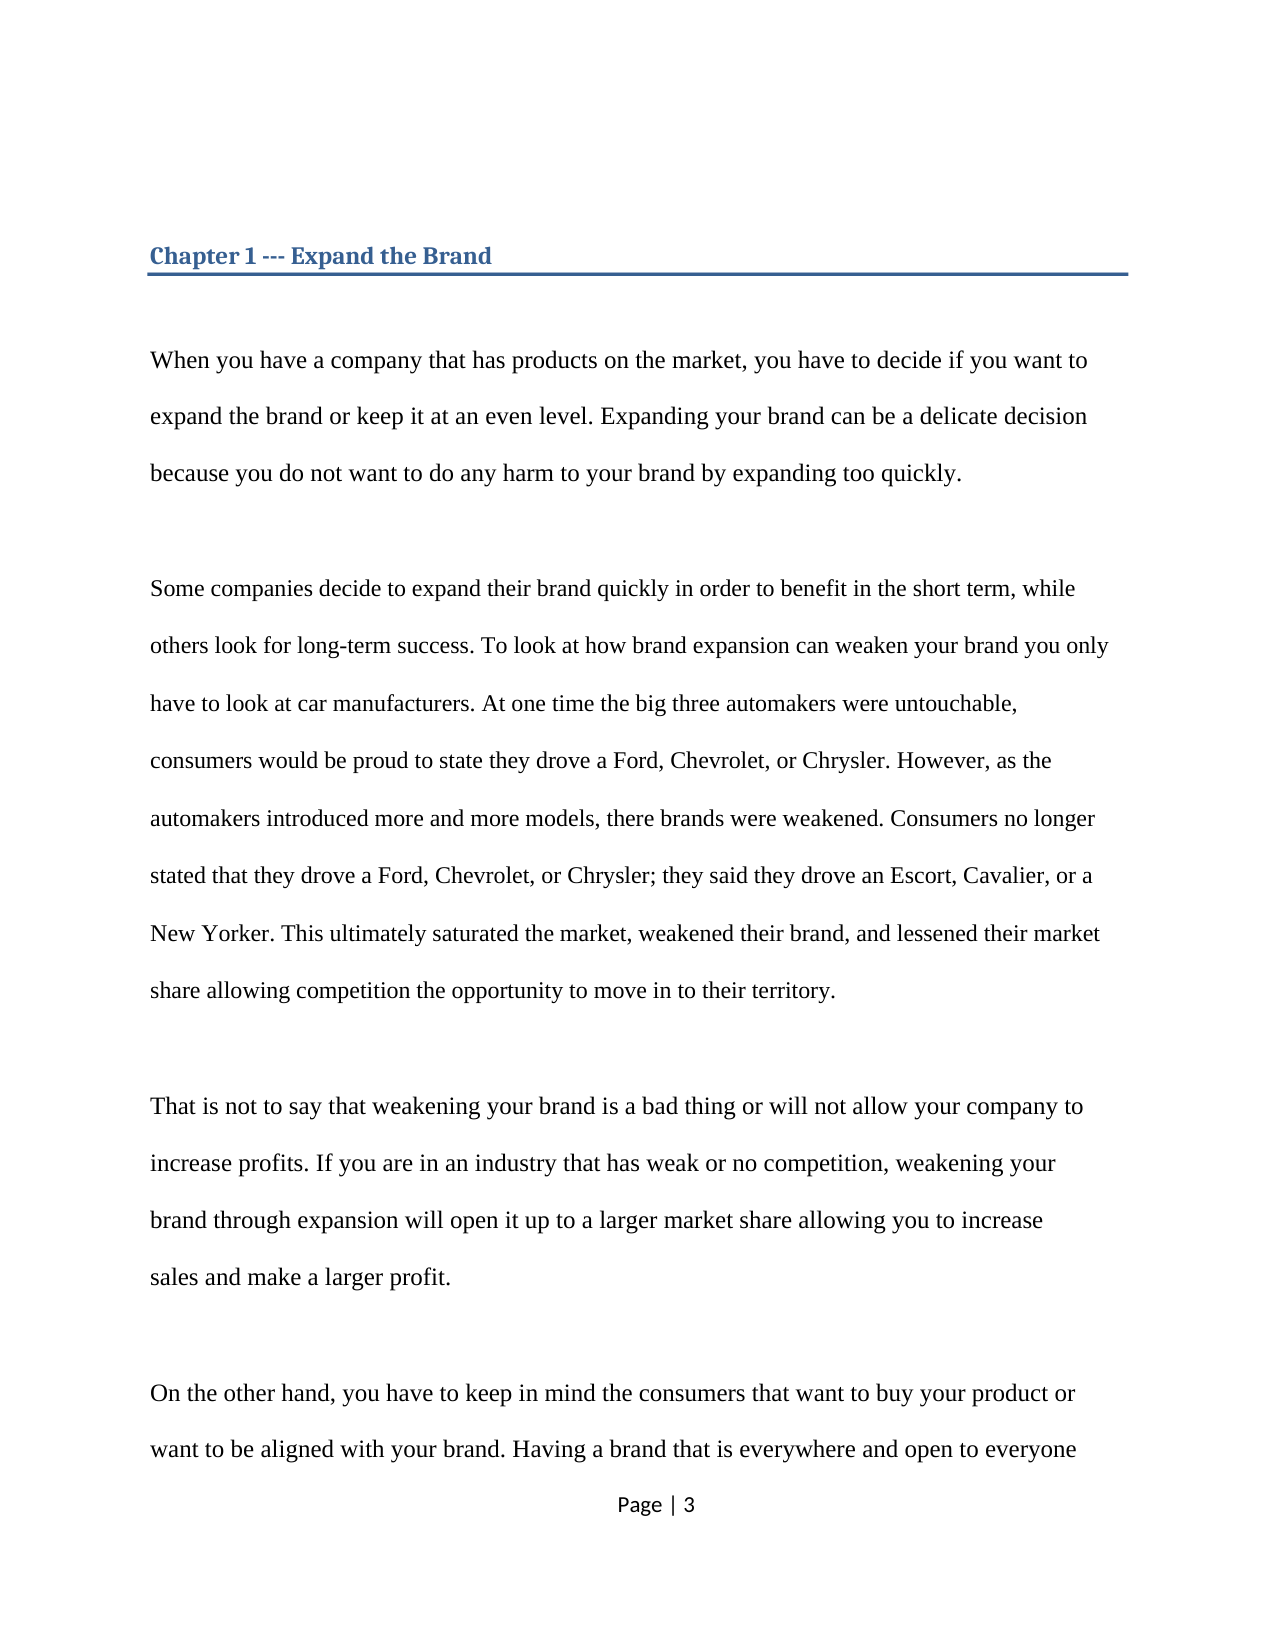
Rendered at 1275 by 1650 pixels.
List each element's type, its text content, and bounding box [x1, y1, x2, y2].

text Some companies decide to expand their brand quickly in order to benefit in the short term, while others look for long-term success. To look at how brand expansion can weaken your brand you only have to look at car manufacturers. At one time the big three automakers were untouchable, consumers would be proud to state they drove a Ford, Chevrolet, or Chrysler. However, as the automakers introduced more and more models, there brands were weakened. Consumers no longer stated that they drove a Ford, Chevrolet, or Chrysler; they said they drove an Escort, Cavalier, or a New Yorker. This ultimately saturated the market, weakened their brand, and lessened their market share allowing competition the opportunity to move in to their territory. [150, 574, 1117, 1003]
text That is not to say that weakening your brand is a bad thing or will not allow your company to increase profits. If you are in an industry that has weak or no competition, weakening your brand through expansion will open it up to a larger market share allowing you to increase sales and make a larger profit. [150, 1091, 1098, 1291]
picture [147, 272, 1129, 276]
text Chapter 1 --- Expand the Brand [150, 242, 1125, 271]
text On the other hand, you have to keep in mind the consumers that want to buy your product or want to be aligned with your brand. Having a brand that is everywhere and open to everyone [150, 1378, 1083, 1463]
text Page | 3 [150, 1491, 1162, 1519]
text When you have a company that has products on the market, you have to decide if you want to expand the brand or keep it at an even level. Expanding your brand can be a delicate decision because you do not want to do any harm to your brand by expanding too quickly. [150, 345, 1089, 487]
